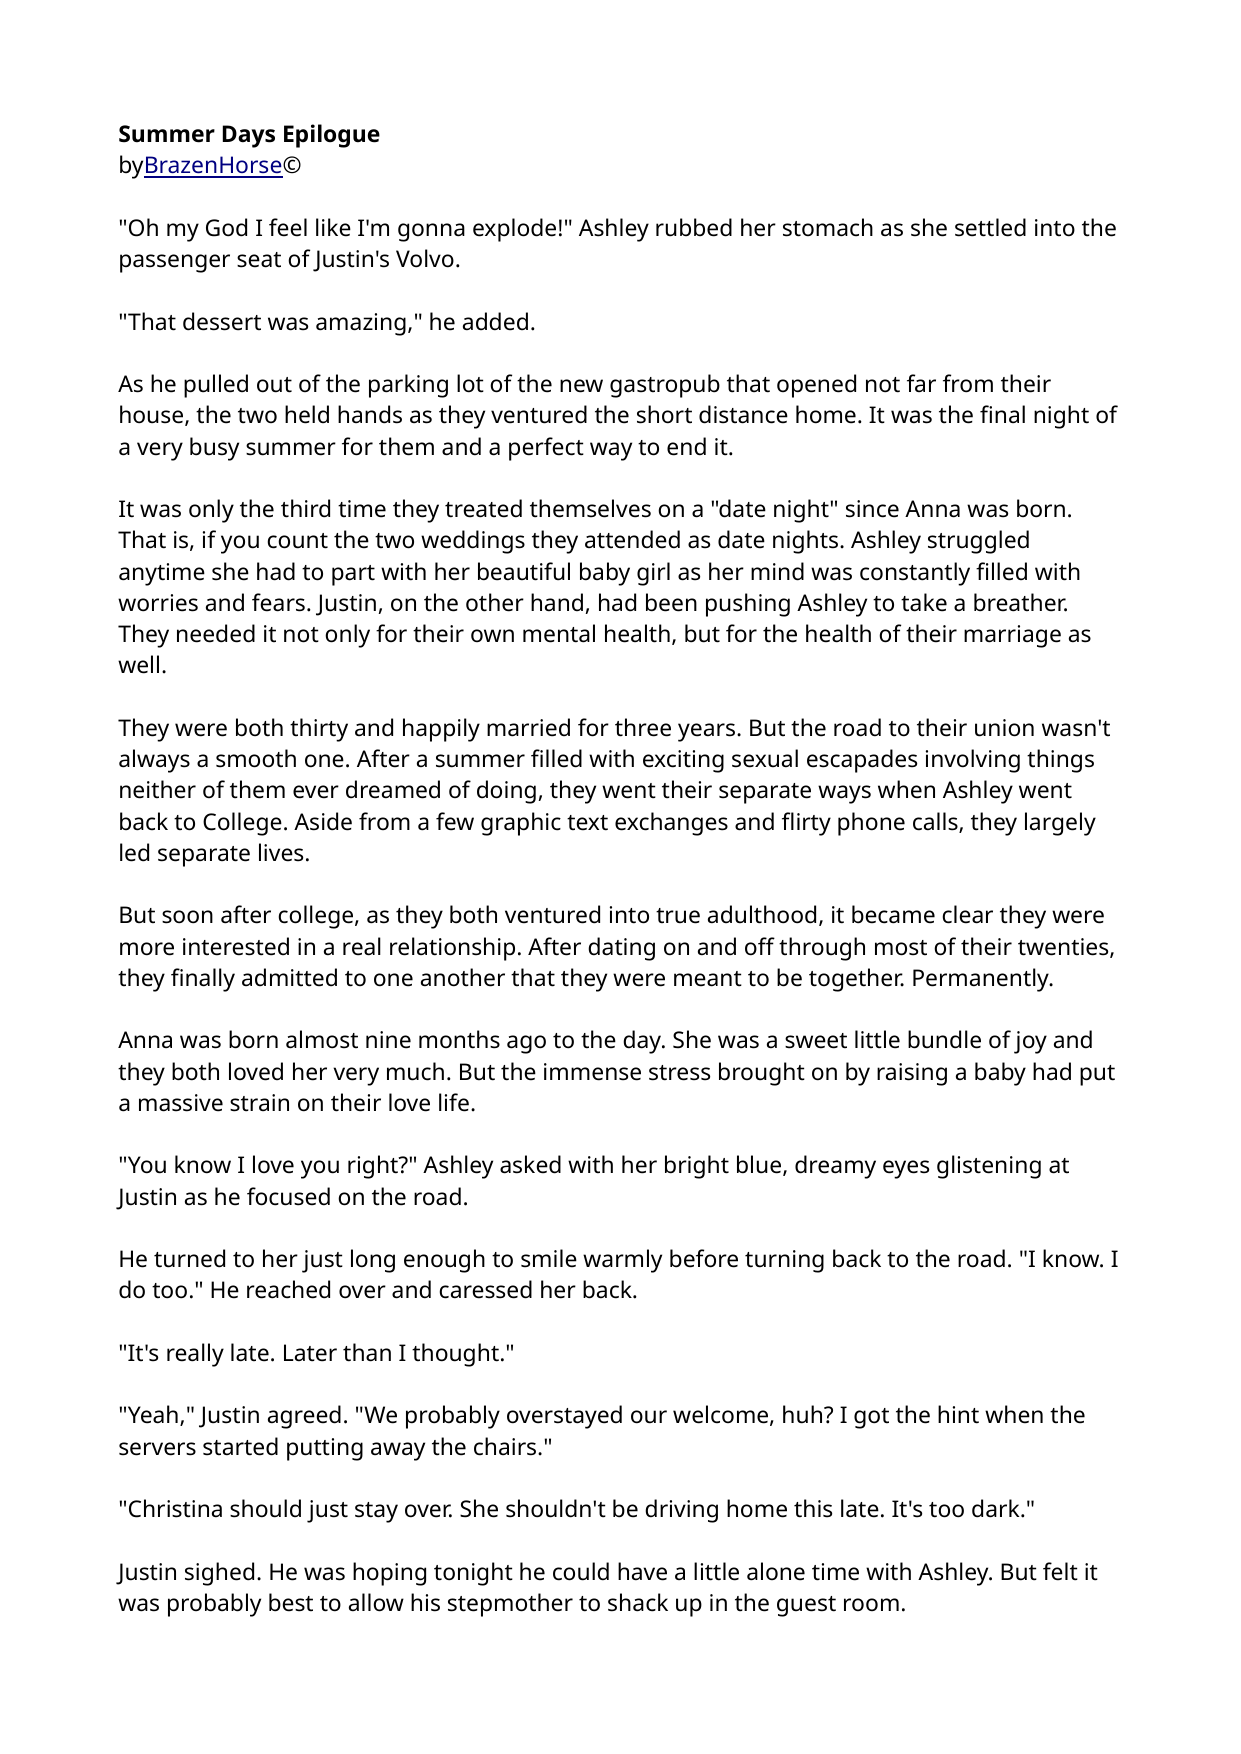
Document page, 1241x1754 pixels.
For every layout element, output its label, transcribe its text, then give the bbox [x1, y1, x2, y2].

text byBrazenHorse© [118, 149, 1122, 181]
text Summer Days Epilogue [118, 118, 1122, 149]
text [118, 181, 1122, 1618]
